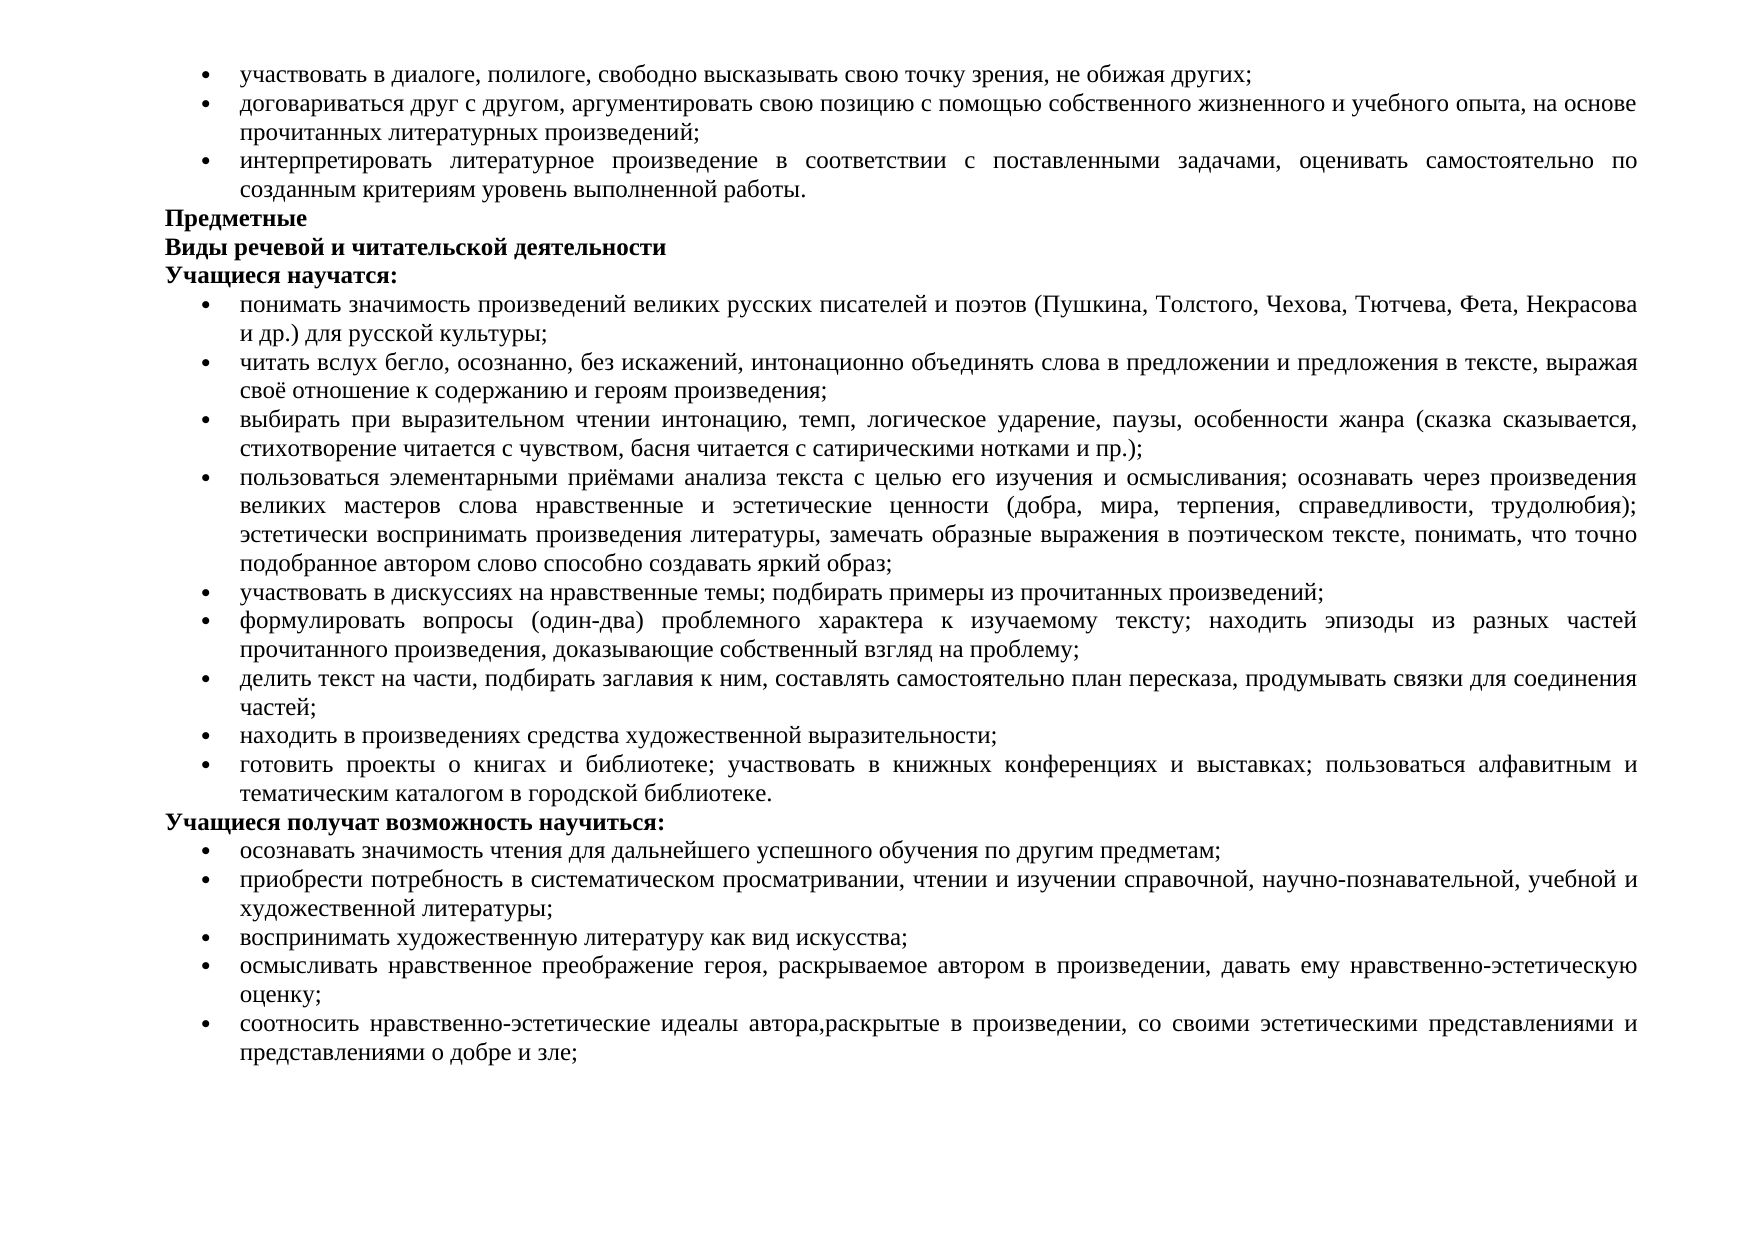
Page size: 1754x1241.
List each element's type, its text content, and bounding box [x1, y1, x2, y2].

list осознавать значимость чтения для дальнейшего успешного обучения по другим предметам; [202, 835, 1639, 864]
text Виды речевой и читательской деятельности [164, 232, 1639, 260]
list интерпретировать литературное произведение в соответствии с поставленными задачами, оценивать самостоятельно по созданным критериям уровень выполненной работы. [202, 145, 1639, 203]
text Предметные [164, 203, 1639, 232]
list участвовать в диалоге, полилоге, свободно высказывать свою точку зрения, не обижая других; [202, 59, 1639, 88]
list приобрести потребность в систематическом просматривании, чтении и изучении справочной, научно-познавательной, учебной и художественной литературы; [202, 864, 1639, 922]
list находить в произведениях средства художественной выразительности; [202, 720, 1639, 749]
list воспринимать художественную литературу как вид искусства; [202, 922, 1639, 950]
text Учащиеся получат возможность научиться: [164, 807, 1639, 835]
list пользоваться элементарными приёмами анализа текста с целью его изучения и осмысливания; осознавать через произведения великих мастеров слова нравственные и эстетические ценности (добра, мира, терпения, справедливости, трудолюбия); эстетически воспринимать произведения литературы, замечать образные выражения в поэтическом тексте, понимать, что точно подобранное автором слово способно создавать яркий образ; [202, 462, 1639, 577]
list готовить проекты о книгах и библиотеке; участвовать в книжных конференциях и выставках; пользоваться алфавитным и тематическим каталогом в городской библиотеке. [202, 749, 1639, 807]
list участвовать в дискуссиях на нравственные темы; подбирать примеры из прочитанных произведений; [202, 577, 1639, 605]
list делить текст на части, подбирать заглавия к ним, составлять самостоятельно план пересказа, продумывать связки для соединения частей; [202, 663, 1639, 720]
list договариваться друг с другом, аргументировать свою позицию с помощью собственного жизненного и учебного опыта, на основе прочитанных литературных произведений; [202, 88, 1639, 145]
list выбирать при выразительном чтении интонацию, темп, логическое ударение, паузы, особенности жанра (сказка сказывается, стихотворение читается с чувством, басня читается с сатирическими нотками и пр.); [202, 404, 1639, 462]
list формулировать вопросы (один-два) проблемного характера к изучаемому тексту; находить эпизоды из разных частей прочитанного произведения, доказывающие собственный взгляд на проблему; [202, 605, 1639, 663]
text Учащиеся научатся: [164, 260, 1639, 289]
list соотносить нравственно-эстетические идеалы автора,раскрытые в произведении, со своими эстетическими представлениями и представлениями о добре и зле; [202, 1008, 1639, 1065]
list понимать значимость произведений великих русских писателей и поэтов (Пушкина, Толстого, Чехова, Тютчева, Фета, Некрасова и др.) для русской культуры; [202, 289, 1639, 347]
list осмысливать нравственное преображение героя, раскрываемое автором в произведении, давать ему нравственно-эстетическую оценку; [202, 950, 1639, 1008]
list читать вслух бегло, осознанно, без искажений, интонационно объединять слова в предложении и предложения в тексте, выражая своё отношение к содержанию и героям произведения; [202, 347, 1639, 404]
